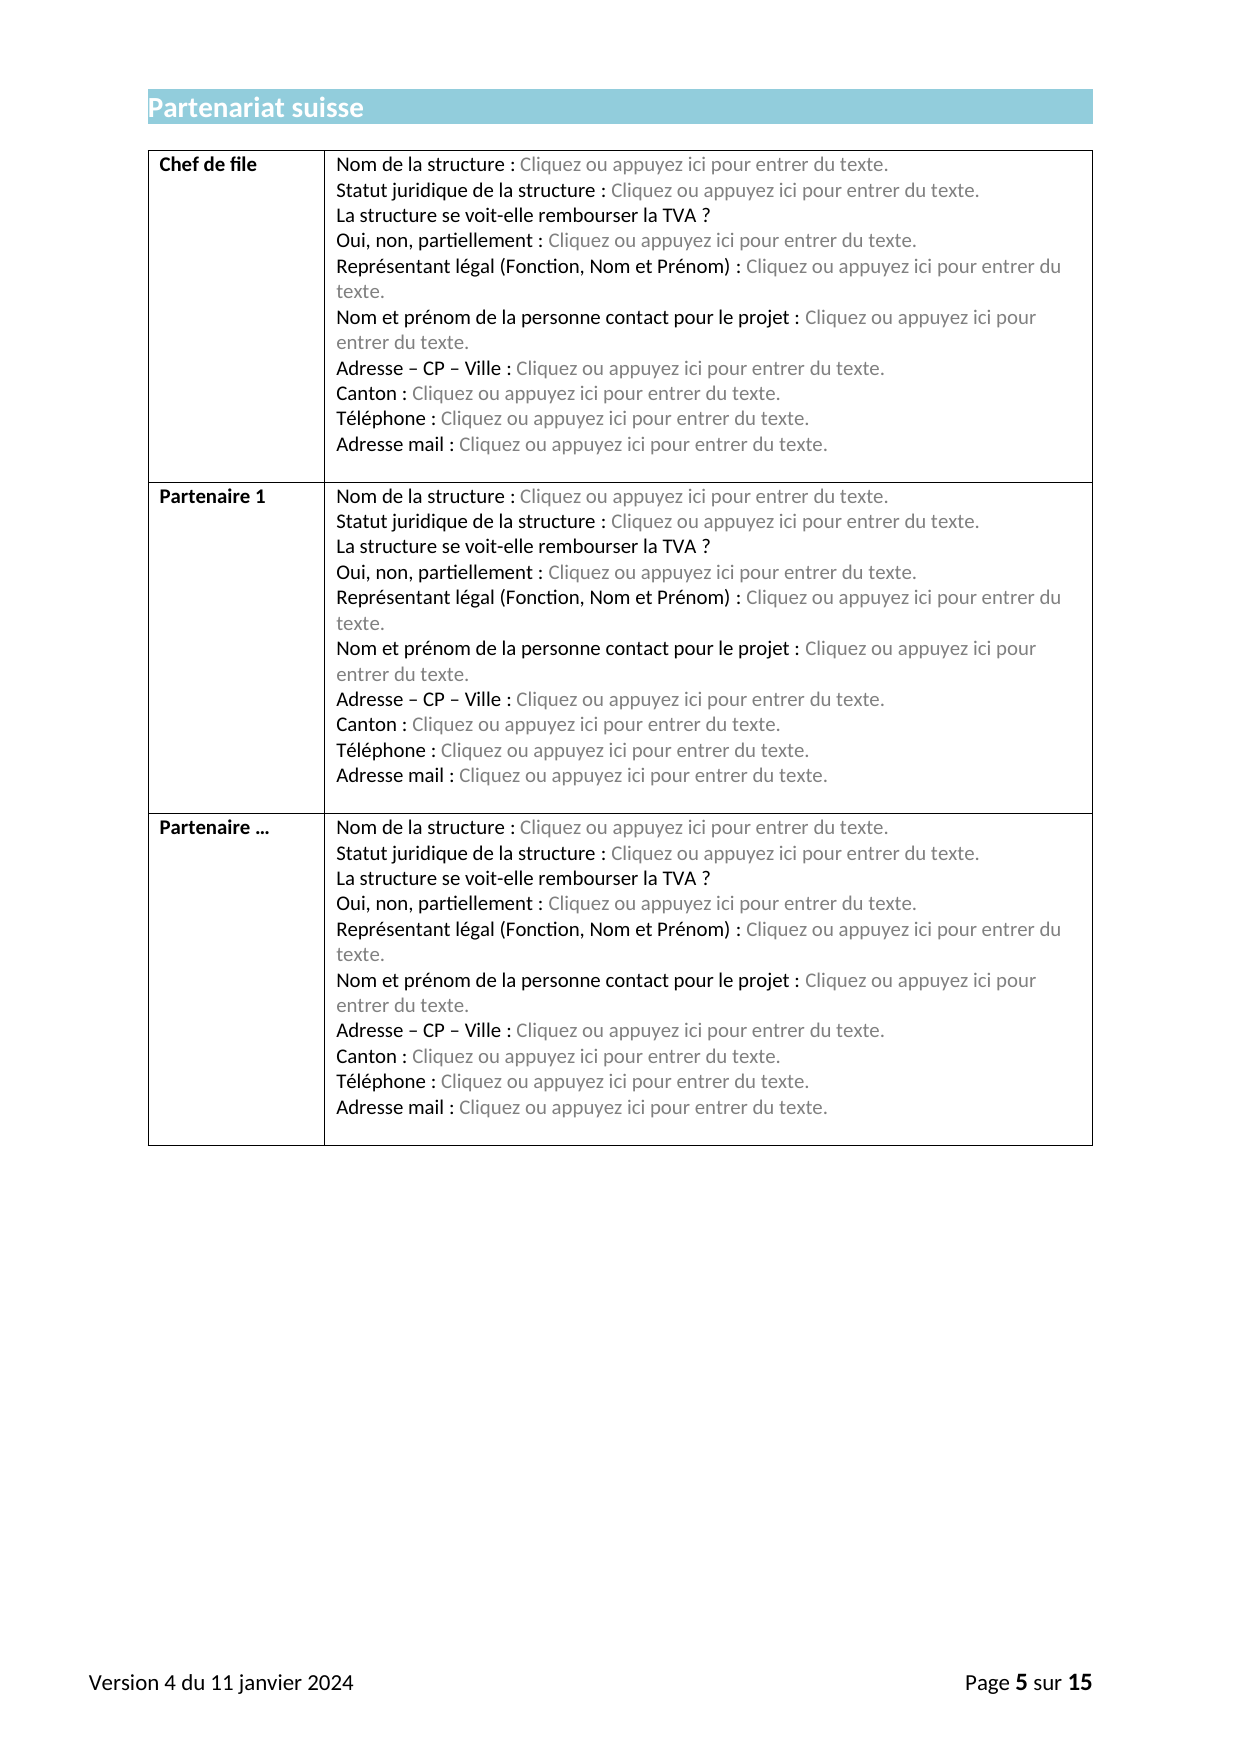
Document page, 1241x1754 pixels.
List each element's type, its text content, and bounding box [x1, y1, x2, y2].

table_header Nom de la structure : Statut juridique de la structure : La structure se voit-elle rembourser la TVA ? Oui, non, partiellement : Représentant légal (Fonction, Nom et Prénom) : Nom et prénom de la personne contact pour le projet : Adresse – CP – Ville : Canton : Téléphone : Adresse mail : [325, 151, 1092, 482]
table_cell Nom de la structure : Statut juridique de la structure : La structure se voit-elle rembourser la TVA ? Oui, non, partiellement : Représentant légal (Fonction, Nom et Prénom) : Nom et prénom de la personne contact pour le projet : Adresse – CP – Ville : Canton : Téléphone : Adresse mail : [325, 483, 1092, 813]
table_cell Nom de la structure : Statut juridique de la structure : La structure se voit-elle rembourser la TVA ? Oui, non, partiellement : Représentant légal (Fonction, Nom et Prénom) : Nom et prénom de la personne contact pour le projet : Adresse – CP – Ville : Canton : Téléphone : Adresse mail : [325, 814, 1092, 1145]
table_header Chef de file [149, 151, 324, 482]
subtitle Partenariat suisse [148, 89, 1093, 124]
table_cell Partenaire … [149, 814, 324, 1145]
table_cell Partenaire 1 [149, 483, 324, 813]
